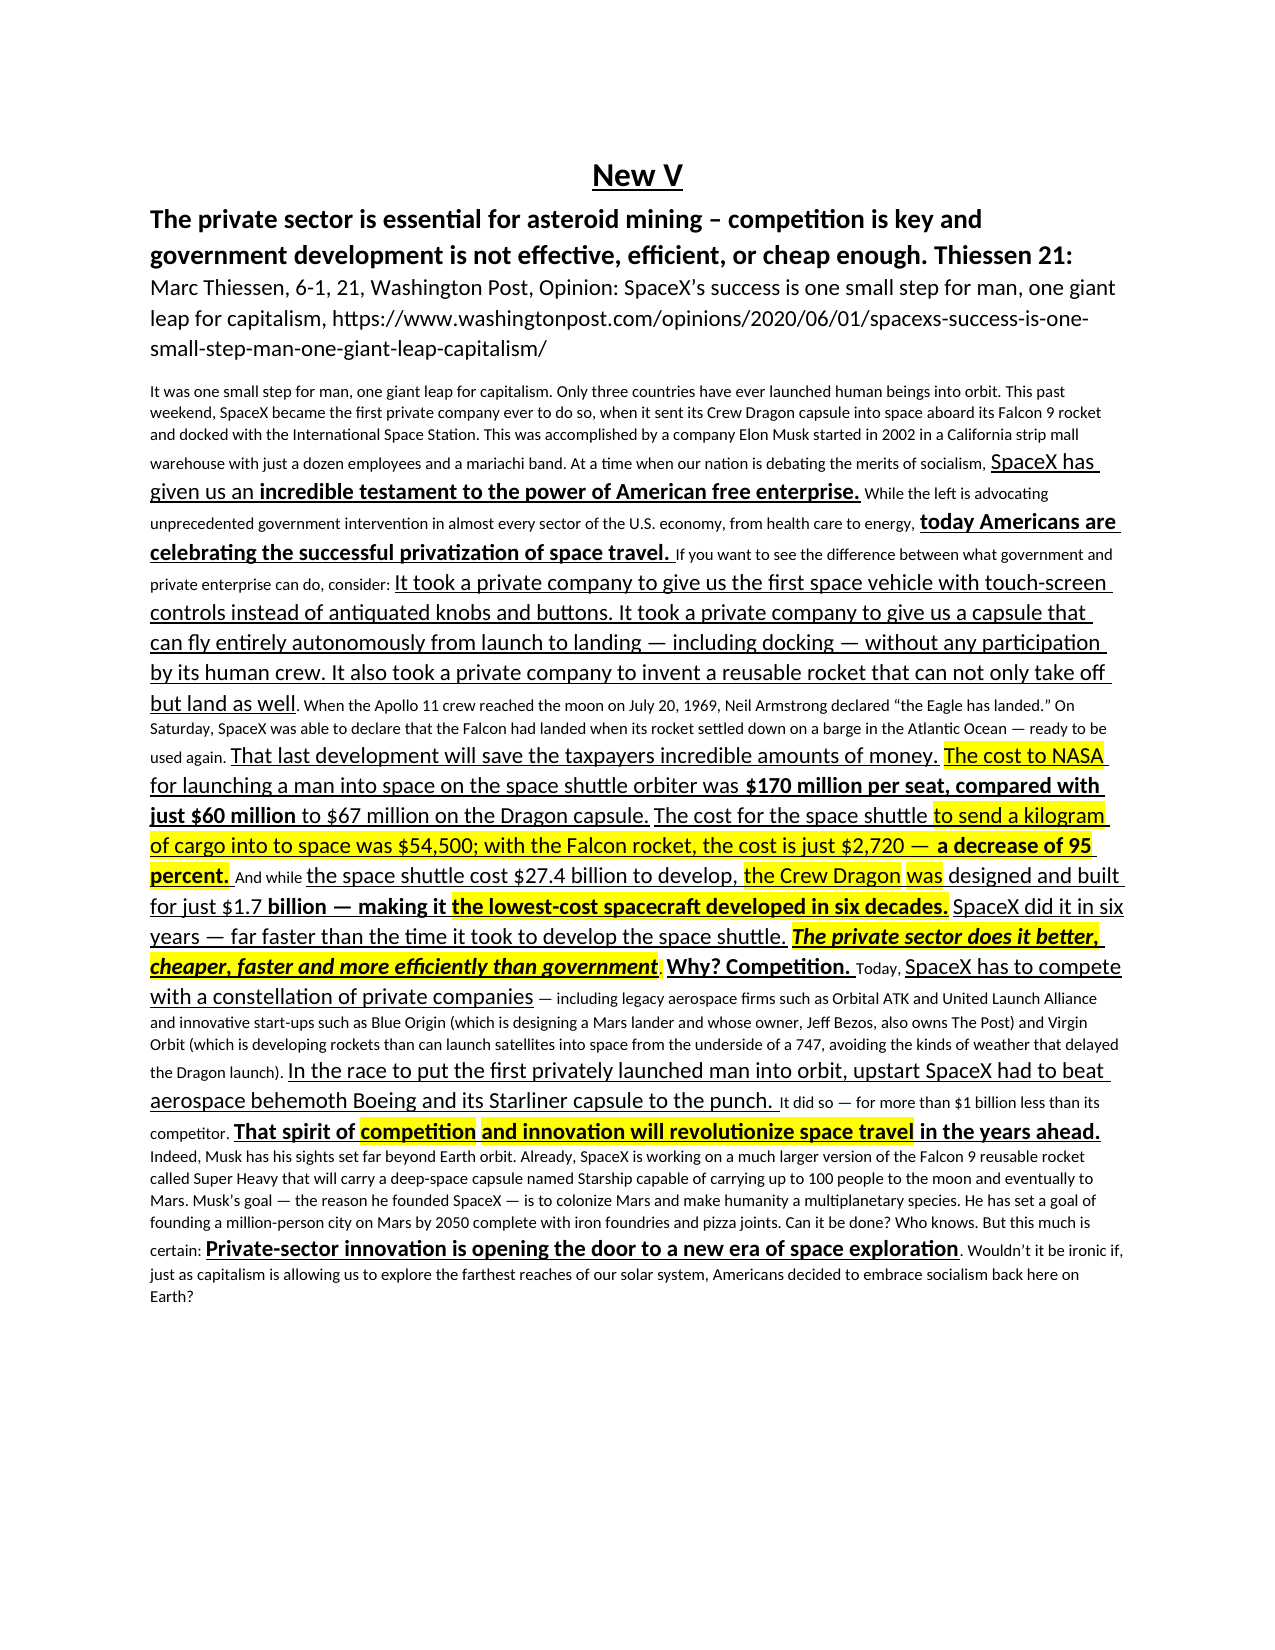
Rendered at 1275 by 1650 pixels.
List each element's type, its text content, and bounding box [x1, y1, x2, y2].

subtitle The private sector is essential for asteroid mining – competition is key and government development is not effective, efficient, or cheap enough. Thiessen 21: [150, 202, 1125, 271]
text It was one small step for man, one giant leap for capitalism. Only three countries have ever launched human beings into orbit. This past weekend, SpaceX became the first private company ever to do so, when it sent its Crew Dragon capsule into space aboard its Falcon 9 rocket and docked with the International Space Station. This was accomplished by a company Elon Musk started in 2002 in a California strip mall warehouse with just a dozen employees and a mariachi band. At a time when our nation is debating the merits of socialism, SpaceX has given us an incredible testament to the power of American free enterprise. While the left is advocating unprecedented government intervention in almost every sector of the U.S. economy, from health care to energy, today Americans are celebrating the successful privatization of space travel. If you want to see the difference between what government and private enterprise can do, consider: It took a private company to give us the first space vehicle with touch-screen controls instead of antiquated knobs and buttons. It took a private company to give us a capsule that can fly entirely autonomously from launch to landing — including docking — without any participation by its human crew. It also took a private company to invent a reusable rocket that can not only take off but land as well. When the Apollo 11 crew reached the moon on July 20, 1969, Neil Armstrong declared “the Eagle has landed.” On Saturday, SpaceX was able to declare that the Falcon had landed when its rocket settled down on a barge in the Atlantic Ocean — ready to be used again. That last development will save the taxpayers incredible amounts of money. The cost to NASA for launching a man into space on the space shuttle orbiter was $170 million per seat, compared with just $60 million to $67 million on the Dragon capsule. The cost for the space shuttle to send a kilogram of cargo into to space was $54,500; with the Falcon rocket, the cost is just $2,720 — a decrease of 95 percent. And while the space shuttle cost $27.4 billion to develop, the Crew Dragon was designed and built for just $1.7 billion — making it the lowest-cost spacecraft developed in six decades. SpaceX did it in six years — far faster than the time it took to develop the space shuttle. The private sector does it better, cheaper, faster and more efficiently than government. Why? Competition. Today, SpaceX has to compete with a constellation of private companies — including legacy aerospace firms such as Orbital ATK and United Launch Alliance and innovative start-ups such as Blue Origin (which is designing a Mars lander and whose owner, Jeff Bezos, also owns The Post) and Virgin Orbit (which is developing rockets than can launch satellites into space from the underside of a 747, avoiding the kinds of weather that delayed the Dragon launch). In the race to put the first privately launched man into orbit, upstart SpaceX had to beat aerospace behemoth Boeing and its Starliner capsule to the punch. It did so — for more than $1 billion less than its competitor. That spirit of competition and innovation will revolutionize space travel in the years ahead. Indeed, Musk has his sights set far beyond Earth orbit. Already, SpaceX is working on a much larger version of the Falcon 9 reusable rocket called Super Heavy that will carry a deep-space capsule named Starship capable of carrying up to 100 people to the moon and eventually to Mars. Musk’s goal — the reason he founded SpaceX — is to colonize Mars and make humanity a multiplanetary species. He has set a goal of founding a million-person city on Mars by 2050 complete with iron foundries and pizza joints. Can it be done? Who knows. But this much is certain: Private-sector innovation is opening the door to a new era of space exploration. Wouldn’t it be ironic if, just as capitalism is allowing us to explore the farthest reaches of our solar system, Americans decided to embrace socialism back here on Earth? [150, 381, 1125, 1306]
subtitle New V [150, 154, 1125, 195]
text Marc Thiessen, 6-1, 21, Washington Post, Opinion: SpaceX’s success is one small step for man, one giant leap for capitalism, https://www.washingtonpost.com/opinions/2020/06/01/spacexs-success-is-one-small-step-man-one-giant-leap-capitalism/ [150, 273, 1125, 362]
